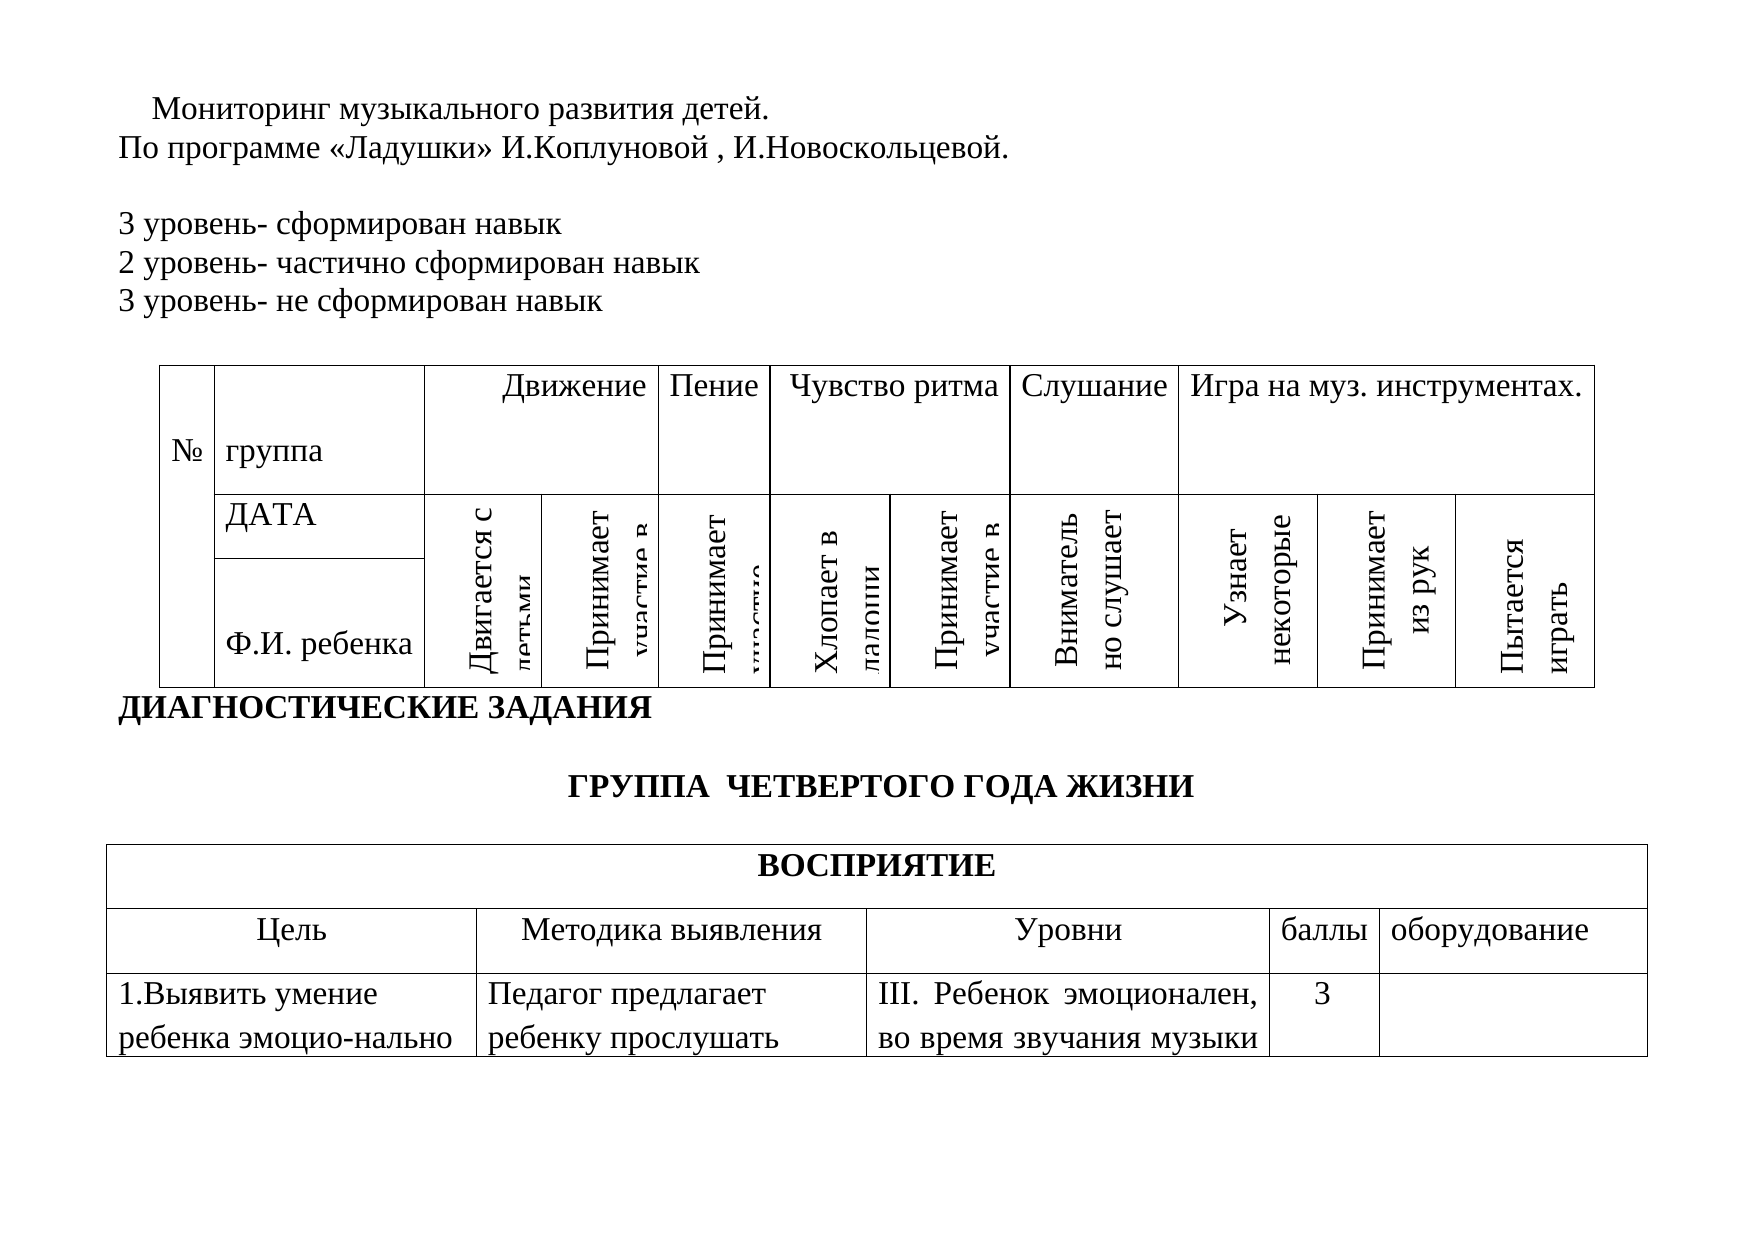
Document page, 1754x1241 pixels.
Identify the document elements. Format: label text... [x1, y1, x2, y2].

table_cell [867, 974, 1269, 1056]
table_cell Хлопает в ладоши [771, 495, 889, 687]
table_cell Пытается играть [1456, 495, 1594, 687]
table_cell ДАТА [215, 495, 424, 558]
table_cell Принимает из рук воспитателя [1318, 495, 1455, 687]
table_cell оборудование [1380, 909, 1647, 972]
table_header Игра на муз. инструментах. [1179, 366, 1594, 493]
table_cell Принимает участие [659, 495, 769, 687]
table_cell [1380, 974, 1647, 1056]
text 2 уровень- частично сформирован навык [118, 242, 1636, 280]
table_cell Методика выявления [477, 909, 866, 972]
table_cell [477, 974, 866, 1056]
table_cell Ф.И. ребенка [215, 559, 424, 687]
table_cell Принимает участие в играх, плясках [542, 495, 658, 687]
table_cell Цель [107, 909, 476, 972]
table_cell Внимательно слушает [1011, 495, 1178, 687]
table_cell баллы [1270, 909, 1379, 972]
text ГРУППА ЧЕТВЕРТОГО ГОДА ЖИЗНИ [118, 766, 1636, 804]
table_header группа [215, 366, 424, 493]
text 3 уровень- сформирован навык [118, 203, 1636, 242]
text По программе «Ладушки» И.Коплуновой , И.Новоскольцевой. [118, 127, 1636, 165]
table_header Слушание [1011, 366, 1178, 493]
table_cell Двигается с детьми [425, 495, 541, 687]
table_header Пение [659, 366, 769, 493]
table_header Движение [425, 366, 658, 493]
table_cell Принимает участие в играх [891, 495, 1009, 687]
table_cell 3 2 1 [1270, 974, 1379, 1056]
text ДИАГНОСТИЧЕСКИЕ ЗАДАНИЯ [118, 397, 1636, 726]
table_cell Узнает некоторые инструменты [1179, 495, 1317, 687]
text 3 уровень- не сформирован навык [118, 280, 1636, 318]
text Мониторинг музыкального развития детей. [118, 88, 1636, 127]
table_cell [107, 974, 476, 1056]
table_header Чувство ритма [771, 366, 1009, 493]
table_cell Уровни [867, 909, 1269, 972]
table_header ВОСПРИЯТИЕ [107, 845, 1647, 908]
table_header № [160, 366, 214, 687]
